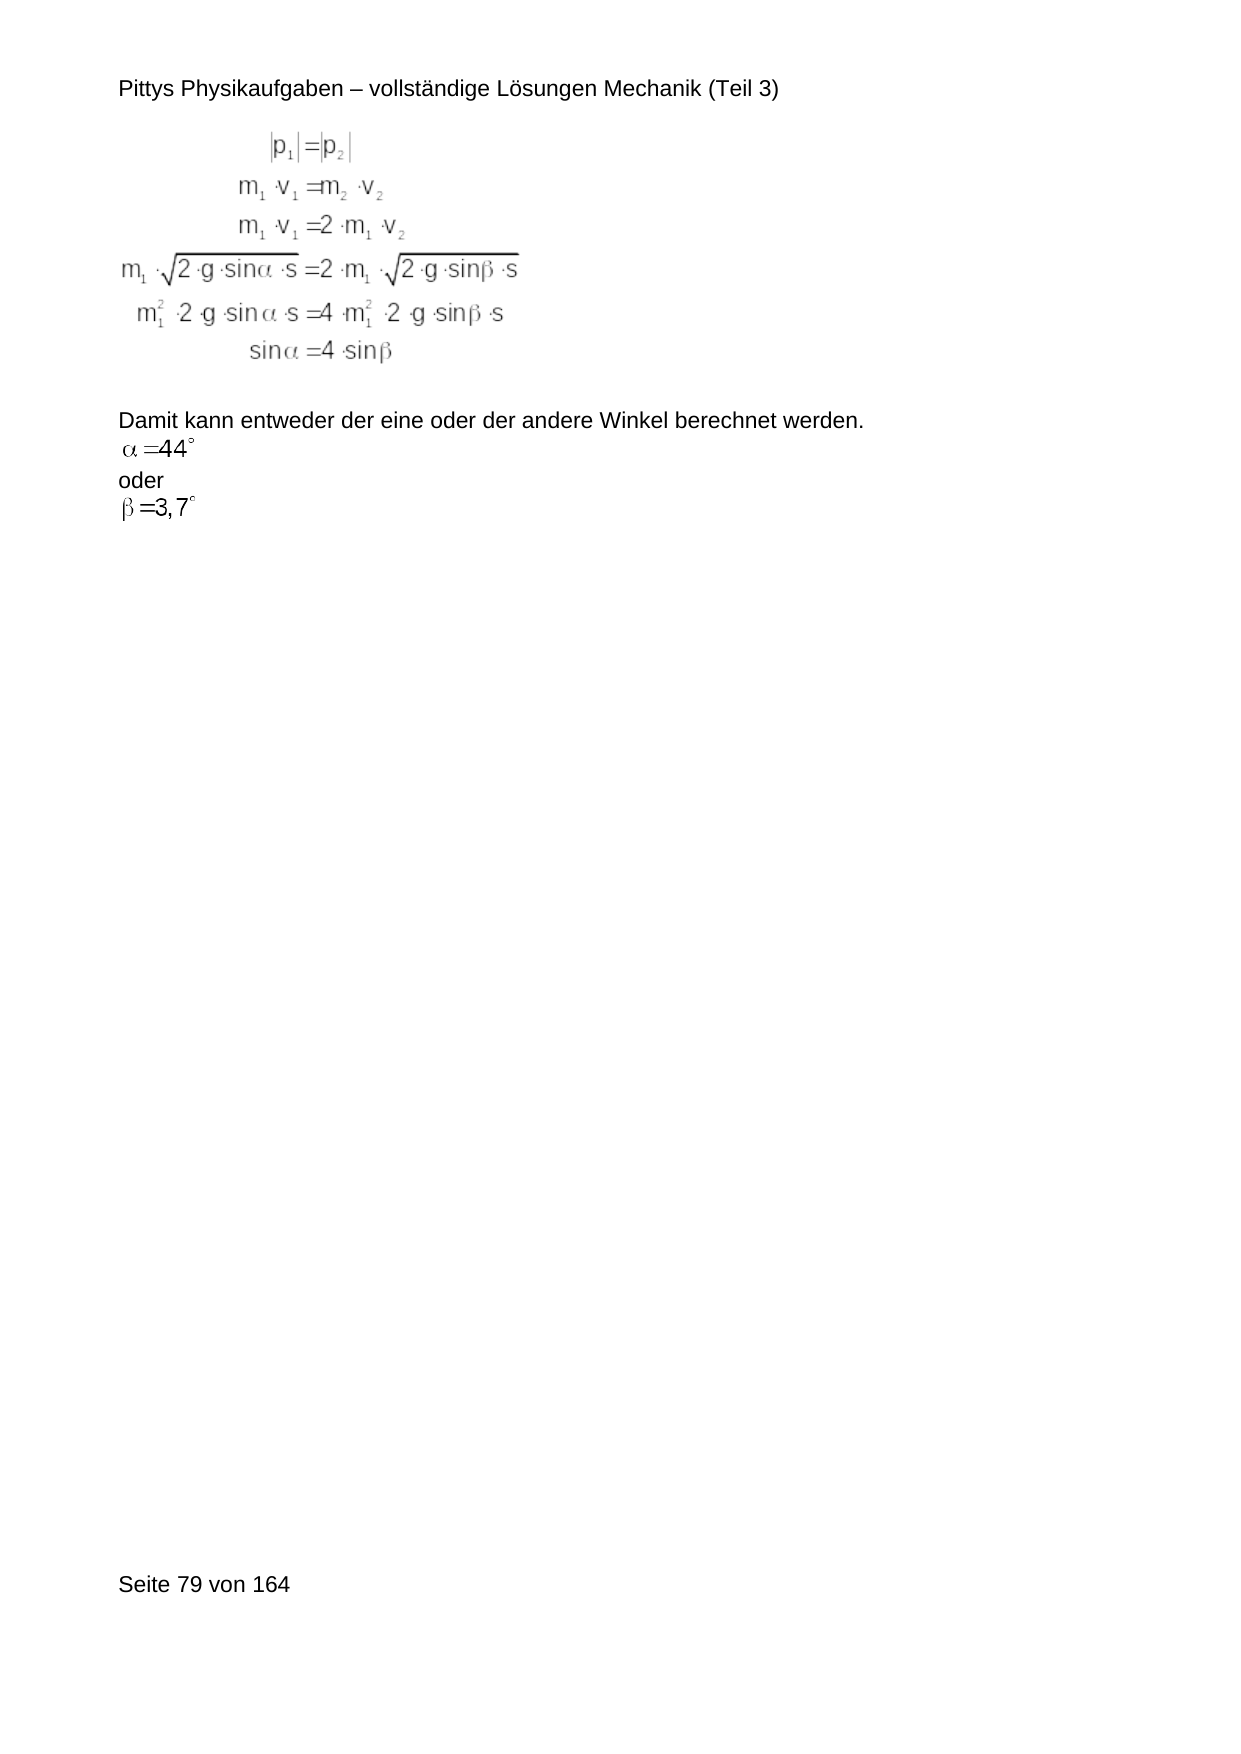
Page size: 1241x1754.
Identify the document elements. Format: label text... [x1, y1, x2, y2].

text Damit kann entweder der eine oder der andere Winkel berechnet werden. [118, 407, 1152, 434]
text oder [118, 467, 1152, 493]
